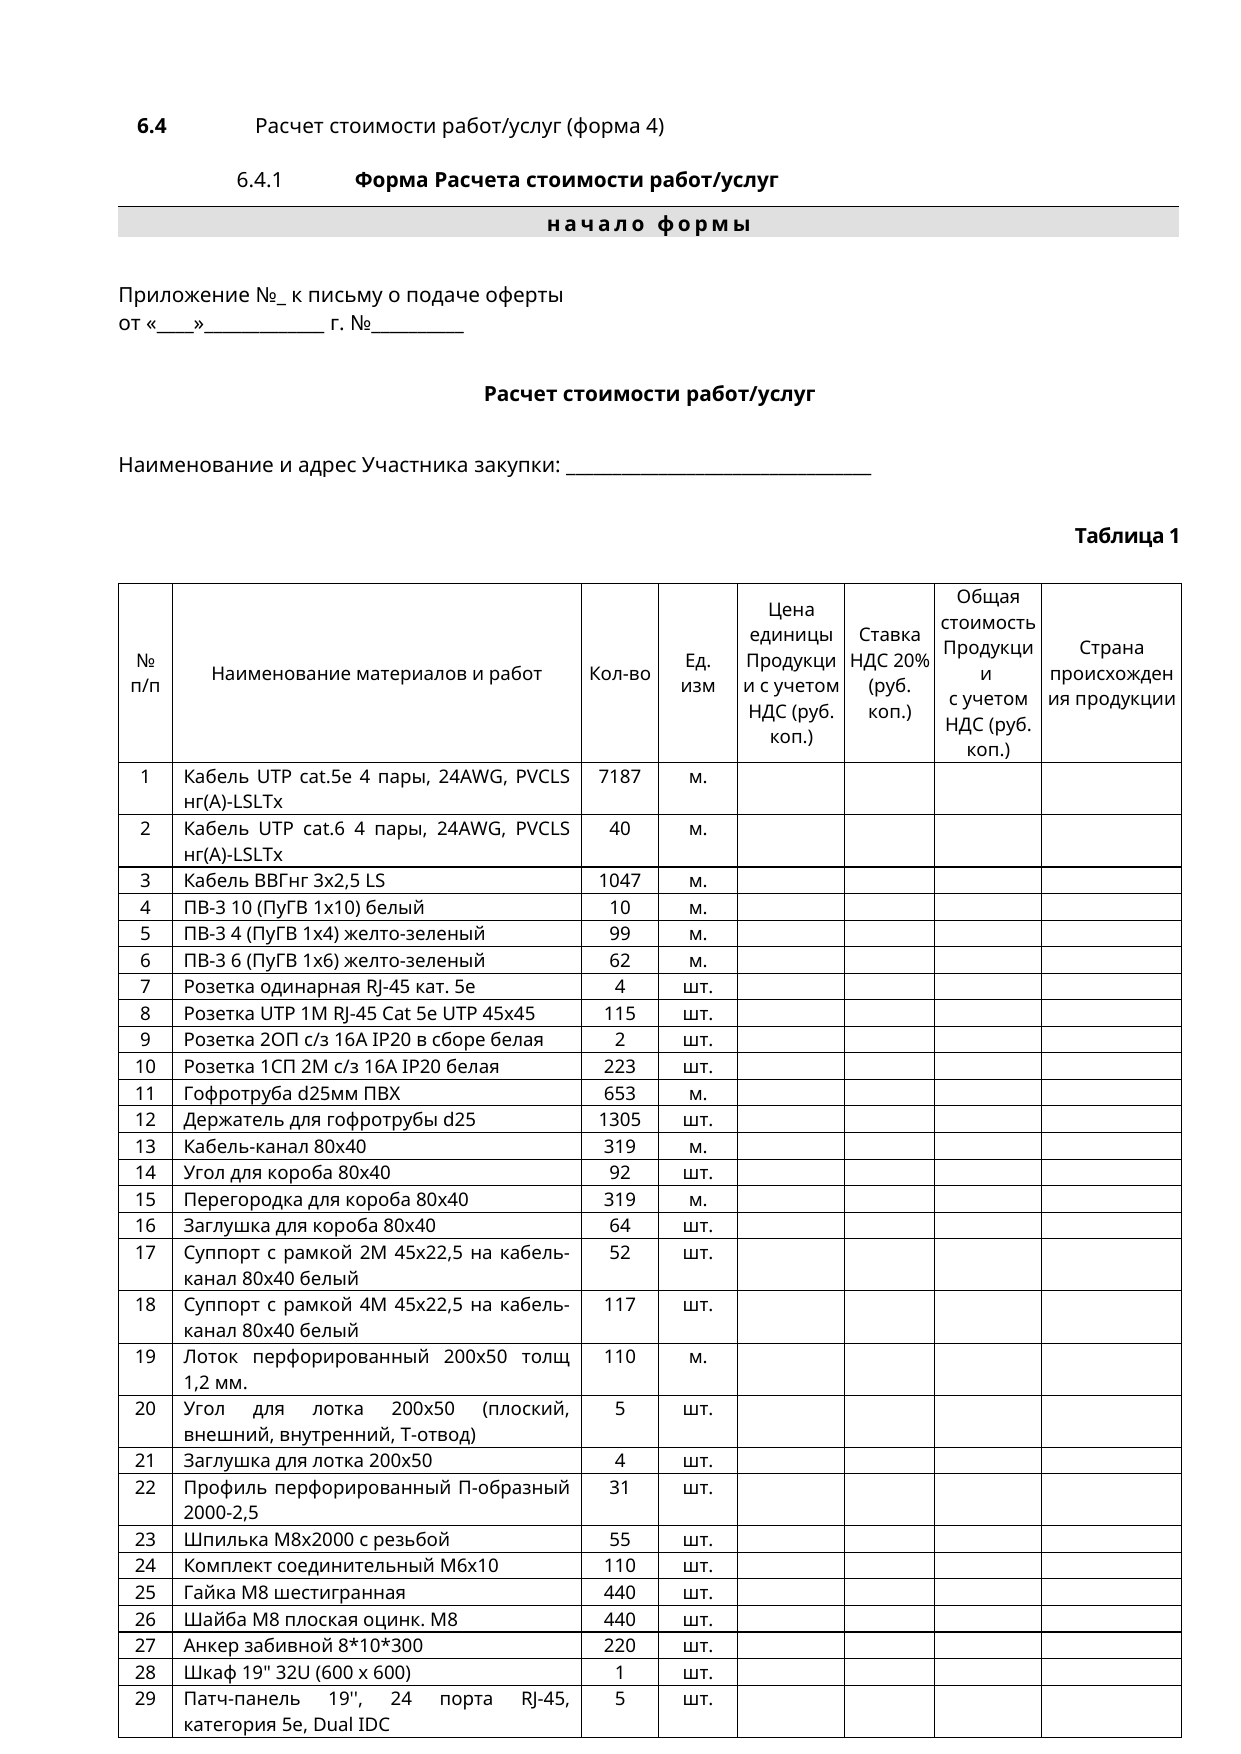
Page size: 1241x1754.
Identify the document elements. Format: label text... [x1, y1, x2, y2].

table_cell [738, 1686, 844, 1737]
table_cell м. [659, 815, 737, 866]
table_cell [738, 1579, 844, 1605]
table_cell [935, 1291, 1041, 1342]
table_cell 28 [119, 1659, 172, 1684]
table_cell [935, 894, 1041, 919]
table_cell [935, 1186, 1041, 1212]
table_cell Розетка 1СП 2М с/з 16А IP20 белая [173, 1053, 581, 1079]
table_cell [1042, 1080, 1181, 1105]
table_cell [1042, 1553, 1181, 1578]
table_cell [935, 1606, 1041, 1631]
table_cell [738, 763, 844, 814]
table_cell [1042, 974, 1181, 999]
table_cell 92 [582, 1160, 658, 1185]
table_cell [1042, 1526, 1181, 1552]
table_cell [935, 1659, 1041, 1684]
table_cell [1042, 921, 1181, 946]
table_cell м. [659, 921, 737, 946]
table_cell [738, 1000, 844, 1026]
table_cell шт. [659, 1106, 737, 1132]
table_cell Комплект соединительный М6х10 [173, 1553, 581, 1578]
table_cell Анкер забивной 8*10*300 [173, 1633, 581, 1658]
table_cell 24 [119, 1553, 172, 1578]
table_cell [1042, 1474, 1181, 1525]
table_cell [935, 1160, 1041, 1185]
table_cell 18 [119, 1291, 172, 1342]
table_cell Кабель-канал 80х40 [173, 1133, 581, 1158]
table_cell [845, 921, 934, 946]
table_cell [845, 1053, 934, 1079]
table_cell 8 [119, 1000, 172, 1026]
text Приложение №_ к письму о подаче оферты от «____»_____________ г. №__________ [118, 280, 1181, 337]
table_cell Угол для лотка 200х50 (плоский, внешний, внутренний, Т-отвод) [173, 1396, 581, 1447]
table_cell шт. [659, 1526, 737, 1552]
table_cell [1042, 1000, 1181, 1026]
table_cell 4 [582, 974, 658, 999]
table_cell [845, 1291, 934, 1342]
table_cell [845, 1133, 934, 1158]
table_cell 220 [582, 1633, 658, 1658]
table_cell 27 [119, 1633, 172, 1658]
table_cell ПВ-3 10 (ПуГВ 1х10) белый [173, 894, 581, 919]
table_cell 22 [119, 1474, 172, 1525]
table_header Страна происхождения продукции [1042, 584, 1181, 762]
table_cell м. [659, 763, 737, 814]
table_cell [935, 868, 1041, 893]
table_cell [935, 815, 1041, 866]
table_cell [845, 1474, 934, 1525]
table_cell Патч-панель 19'', 24 порта RJ-45, категория 5e, Dual IDC [173, 1686, 581, 1737]
table_cell [935, 1000, 1041, 1026]
table_cell [738, 1213, 844, 1238]
table_cell Кабель UTP cat.5e 4 пары, 24AWG, PVCLS нг(А)-LSLTx [173, 763, 581, 814]
table_cell Гофротруба d25мм ПВХ [173, 1080, 581, 1105]
table_cell м. [659, 947, 737, 973]
table_cell м. [659, 1186, 737, 1212]
table_cell 13 [119, 1133, 172, 1158]
table_cell [738, 1239, 844, 1290]
table_cell [1042, 868, 1181, 893]
table_cell [738, 921, 844, 946]
table_cell [845, 1239, 934, 1290]
table_cell [935, 1053, 1041, 1079]
table_cell [1042, 1027, 1181, 1052]
table_cell [1042, 1659, 1181, 1684]
table_cell [935, 1553, 1041, 1578]
table_cell 25 [119, 1579, 172, 1605]
table_cell [845, 1344, 934, 1394]
table_cell [1042, 1133, 1181, 1158]
table_cell шт. [659, 1239, 737, 1290]
table_cell [738, 1291, 844, 1342]
table_cell 110 [582, 1553, 658, 1578]
table_cell 2 [582, 1027, 658, 1052]
table_cell [1042, 763, 1181, 814]
table_cell [845, 974, 934, 999]
table_cell [935, 1474, 1041, 1525]
table_cell шт. [659, 1448, 737, 1473]
table_cell [738, 1474, 844, 1525]
table_header Общая стоимость Продукции с учетом НДС (руб. коп.) [935, 584, 1041, 762]
table_cell 21 [119, 1448, 172, 1473]
table_cell [1042, 1633, 1181, 1658]
table_cell 99 [582, 921, 658, 946]
table_cell шт. [659, 1027, 737, 1052]
table_cell [738, 1659, 844, 1684]
table_cell [845, 1606, 934, 1631]
table_cell [935, 1027, 1041, 1052]
table_cell [1042, 1291, 1181, 1342]
table_cell 14 [119, 1160, 172, 1185]
text Наименование и адрес Участника закупки: _________________________________ [118, 450, 1181, 479]
table_cell 319 [582, 1186, 658, 1212]
table_header Ед. изм [659, 584, 737, 762]
table_cell Розетка одинарная RJ-45 кат. 5е [173, 974, 581, 999]
table_cell 11 [119, 1080, 172, 1105]
table_cell 52 [582, 1239, 658, 1290]
table_cell Лоток перфорированный 200х50 толщ 1,2 мм. [173, 1344, 581, 1394]
table_cell 40 [582, 815, 658, 866]
table_cell [845, 1213, 934, 1238]
table_cell 10 [119, 1053, 172, 1079]
table_cell [845, 1553, 934, 1578]
table_cell Держатель для гофротрубы d25 [173, 1106, 581, 1132]
table_cell [935, 974, 1041, 999]
table_cell [738, 1553, 844, 1578]
table_cell [738, 1633, 844, 1658]
table_cell [738, 868, 844, 893]
table_cell [845, 1396, 934, 1447]
table_cell 1 [119, 763, 172, 814]
table_cell [935, 1686, 1041, 1737]
table_cell [935, 1448, 1041, 1473]
table_cell [1042, 1344, 1181, 1394]
table_cell шт. [659, 1291, 737, 1342]
table_cell [738, 947, 844, 973]
table_cell [738, 894, 844, 919]
table_cell шт. [659, 1686, 737, 1737]
table_cell 6 [119, 947, 172, 973]
table_cell [1042, 1106, 1181, 1132]
table_cell 26 [119, 1606, 172, 1631]
table_cell Кабель UTP cat.6 4 пары, 24AWG, PVCLS нг(А)-LSLTx [173, 815, 581, 866]
table_header Наименование материалов и работ [173, 584, 581, 762]
table_cell шт. [659, 1606, 737, 1631]
table_cell [738, 1133, 844, 1158]
table_cell [1042, 1606, 1181, 1631]
table_cell [845, 947, 934, 973]
table_cell [845, 868, 934, 893]
table_cell Суппорт с рамкой 2М 45x22,5 на кабель-канал 80х40 белый [173, 1239, 581, 1290]
table_cell 19 [119, 1344, 172, 1394]
table_cell Заглушка для лотка 200х50 [173, 1448, 581, 1473]
table_cell [845, 1659, 934, 1684]
table_cell [1042, 1213, 1181, 1238]
table_cell [845, 1106, 934, 1132]
table_cell 5 [119, 921, 172, 946]
table_cell [845, 815, 934, 866]
table_cell шт. [659, 1160, 737, 1185]
table_cell [1042, 1053, 1181, 1079]
table_cell [1042, 947, 1181, 973]
table_cell [845, 1686, 934, 1737]
table_cell 1305 [582, 1106, 658, 1132]
table_cell ПВ-3 6 (ПуГВ 1х6) желто-зеленый [173, 947, 581, 973]
table_cell [935, 1213, 1041, 1238]
table_cell [738, 1053, 844, 1079]
table_cell Шпилька М8х2000 с резьбой [173, 1526, 581, 1552]
table_cell шт. [659, 1213, 737, 1238]
table_cell [935, 1106, 1041, 1132]
table_cell [845, 894, 934, 919]
table_cell Перегородка для короба 80х40 [173, 1186, 581, 1212]
table_cell Шайба М8 плоская оцинк. М8 [173, 1606, 581, 1631]
table_cell [845, 1448, 934, 1473]
table_header Цена единицы Продукции с учетом НДС (руб. коп.) [738, 584, 844, 762]
table_cell [935, 1633, 1041, 1658]
table_cell 4 [119, 894, 172, 919]
table_cell 9 [119, 1027, 172, 1052]
table_cell 3 [119, 868, 172, 893]
table_cell 2 [119, 815, 172, 866]
table_cell [1042, 1160, 1181, 1185]
table_cell шт. [659, 1396, 737, 1447]
table_cell [845, 1633, 934, 1658]
table_cell [845, 1000, 934, 1026]
table_cell [1042, 1686, 1181, 1737]
table_cell [845, 1526, 934, 1552]
table_cell шт. [659, 1633, 737, 1658]
table_cell [935, 1080, 1041, 1105]
table_cell 1 [582, 1659, 658, 1684]
table_cell м. [659, 1344, 737, 1394]
table_cell 7 [119, 974, 172, 999]
table_cell Кабель ВВГнг 3х2,5 LS [173, 868, 581, 893]
table_header Ставка НДС 20% (руб. коп.) [845, 584, 934, 762]
table_cell [738, 1106, 844, 1132]
table_cell м. [659, 868, 737, 893]
table_cell [1042, 815, 1181, 866]
table_cell [1042, 1448, 1181, 1473]
table_cell 653 [582, 1080, 658, 1105]
table_cell [935, 1526, 1041, 1552]
table_cell 440 [582, 1579, 658, 1605]
table_cell [1042, 1396, 1181, 1447]
table_cell м. [659, 1133, 737, 1158]
table_header № п/п [119, 584, 172, 762]
table_cell [738, 1526, 844, 1552]
table_cell [738, 974, 844, 999]
table_cell Розетка UTP 1М RJ-45 Cat 5e UTP 45x45 [173, 1000, 581, 1026]
list Форма Расчета стоимости работ/услуг [236, 165, 1181, 193]
table_cell [935, 921, 1041, 946]
table_cell [935, 1396, 1041, 1447]
subtitle Расчет стоимости работ/услуг (форма 4) [137, 111, 1181, 140]
table_cell 55 [582, 1526, 658, 1552]
table_cell 319 [582, 1133, 658, 1158]
table_cell 223 [582, 1053, 658, 1079]
table_cell 64 [582, 1213, 658, 1238]
table_cell [738, 815, 844, 866]
table_cell Угол для короба 80х40 [173, 1160, 581, 1185]
table_cell [738, 1027, 844, 1052]
table_cell [738, 1186, 844, 1212]
text начало формы [118, 207, 1179, 237]
table_cell 110 [582, 1344, 658, 1394]
table_cell [935, 763, 1041, 814]
table_cell [845, 1186, 934, 1212]
table_cell 23 [119, 1526, 172, 1552]
table_cell [738, 1606, 844, 1631]
text Расчет стоимости работ/услуг [118, 379, 1181, 408]
table_cell шт. [659, 1000, 737, 1026]
table_cell [1042, 1239, 1181, 1290]
table_cell 62 [582, 947, 658, 973]
table_cell 115 [582, 1000, 658, 1026]
table_cell 5 [582, 1686, 658, 1737]
table_cell [738, 1448, 844, 1473]
table_cell [935, 947, 1041, 973]
table_cell 1047 [582, 868, 658, 893]
table_cell 12 [119, 1106, 172, 1132]
table_cell Гайка М8 шестигранная [173, 1579, 581, 1605]
table_cell м. [659, 1080, 737, 1105]
table_cell шт. [659, 1053, 737, 1079]
table_cell ПВ-3 4 (ПуГВ 1х4) желто-зеленый [173, 921, 581, 946]
table_cell шт. [659, 1553, 737, 1578]
table_header Кол-во [582, 584, 658, 762]
table_cell [738, 1396, 844, 1447]
table_cell 117 [582, 1291, 658, 1342]
table_cell шт. [659, 974, 737, 999]
table_cell [738, 1080, 844, 1105]
table_cell Шкаф 19" 32U (600 x 600) [173, 1659, 581, 1684]
table_cell [738, 1344, 844, 1394]
table_cell [935, 1579, 1041, 1605]
table_cell 4 [582, 1448, 658, 1473]
table_cell 29 [119, 1686, 172, 1737]
table_cell шт. [659, 1474, 737, 1525]
table_cell Суппорт с рамкой 4М 45x22,5 на кабель-канал 80х40 белый [173, 1291, 581, 1342]
table_cell [935, 1133, 1041, 1158]
table_cell шт. [659, 1659, 737, 1684]
table_cell [845, 1160, 934, 1185]
table_cell [845, 1080, 934, 1105]
text Таблица 1 [118, 521, 1181, 550]
table_cell 20 [119, 1396, 172, 1447]
table_cell м. [659, 894, 737, 919]
table_cell [935, 1239, 1041, 1290]
table_cell [738, 1160, 844, 1185]
table_cell 15 [119, 1186, 172, 1212]
table_cell 440 [582, 1606, 658, 1631]
table_cell 16 [119, 1213, 172, 1238]
table_cell [935, 1344, 1041, 1394]
table_cell шт. [659, 1579, 737, 1605]
table_cell 31 [582, 1474, 658, 1525]
table_cell [1042, 894, 1181, 919]
table_cell Розетка 2ОП с/з 16А IP20 в сборе белая [173, 1027, 581, 1052]
table_cell 7187 [582, 763, 658, 814]
table_cell Заглушка для короба 80х40 [173, 1213, 581, 1238]
table_cell Профиль перфорированный П-образный 2000-2,5 [173, 1474, 581, 1525]
table_cell [1042, 1579, 1181, 1605]
table_cell 17 [119, 1239, 172, 1290]
table_cell [845, 1027, 934, 1052]
table_cell 5 [582, 1396, 658, 1447]
table_cell [845, 763, 934, 814]
table_cell [1042, 1186, 1181, 1212]
table_cell 10 [582, 894, 658, 919]
table_cell [845, 1579, 934, 1605]
